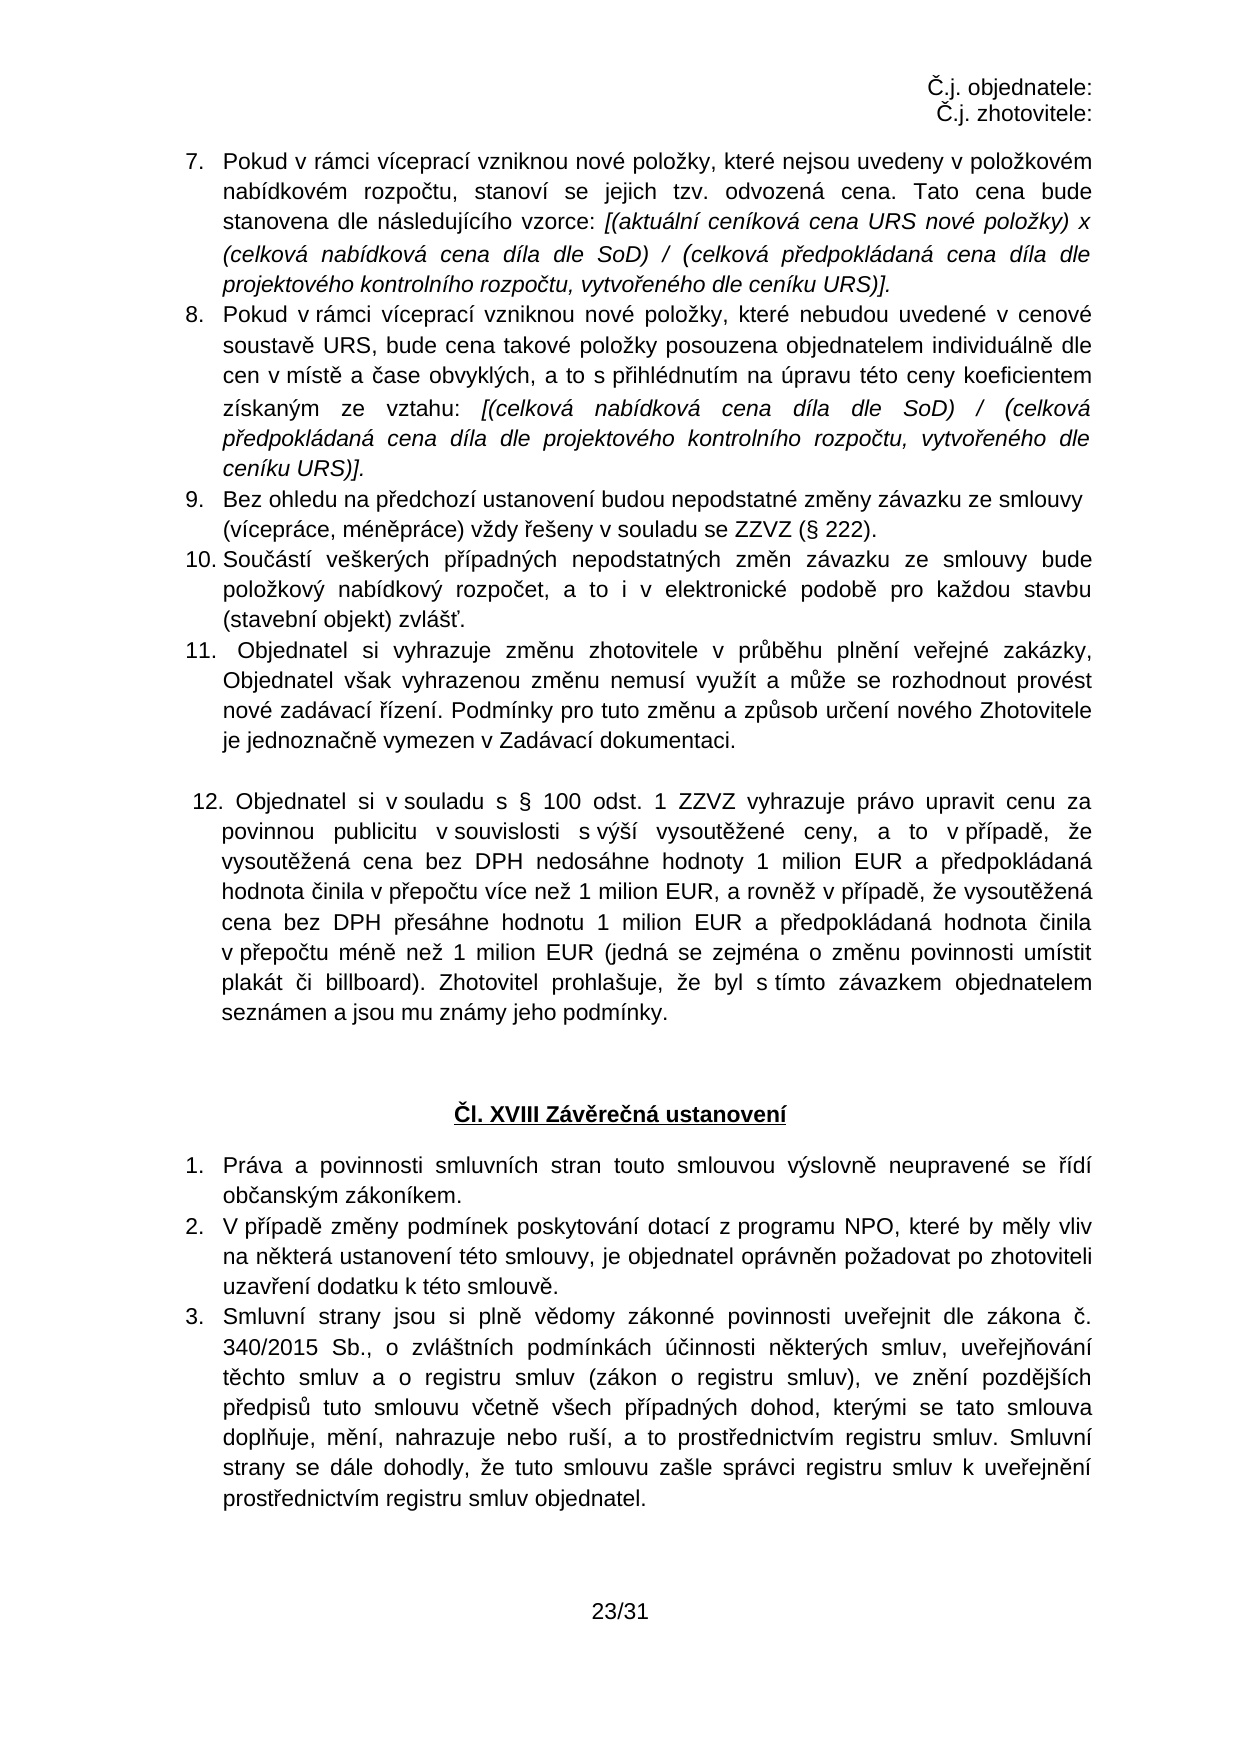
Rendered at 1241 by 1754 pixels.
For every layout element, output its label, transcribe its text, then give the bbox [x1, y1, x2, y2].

list Práva a povinnosti smluvních stran touto smlouvou výslovně neupravené se řídí občanským zákoníkem. [185, 1152, 1093, 1209]
list Smluvní strany jsou si plně vědomy zákonné povinnosti uveřejnit dle zákona č. 340/2015 Sb., o zvláštních podmínkách účinnosti některých smluv, uveřejňování těchto smluv a o registru smluv (zákon o registru smluv), ve znění pozdějších předpisů tuto smlouvu včetně všech případných dohod, kterými se tato smlouva doplňuje, mění, nahrazuje nebo ruší, a to prostřednictvím registru smluv. Smluvní strany se dále dohodly, že tuto smlouvu zašle správci registru smluv k uveřejnění prostřednictvím registru smluv objednatel. [185, 1303, 1093, 1511]
list Součástí veškerých případných nepodstatných změn závazku ze smlouvy bude položkový nabídkový rozpočet, a to i v elektronické podobě pro každou stavbu (stavební objekt) zvlášť. [185, 546, 1093, 633]
list Bez ohledu na předchozí ustanovení budou nepodstatné změny závazku ze smlouvy (vícepráce, méněpráce) vždy řešeny v souladu se ZZVZ (§ 222). [185, 486, 1093, 542]
list Objednatel si vyhrazuje změnu zhotovitele v průběhu plnění veřejné zakázky, Objednatel však vyhrazenou změnu nemusí využít a může se rozhodnout provést nové zadávací řízení. Podmínky pro tuto změnu a způsob určení nového Zhotovitele je jednoznačně vymezen v Zadávací dokumentaci. [185, 637, 1093, 753]
list Pokud v rámci víceprací vzniknou nové položky, které nejsou uvedeny v položkovém nabídkovém rozpočtu, stanoví se jejich tzv. odvozená cena. Tato cena bude stanovena dle následujícího vzorce: [(aktuální ceníková cena URS nové položky) x (celková nabídková cena díla dle SoD) / (celková předpokládaná cena díla dle projektového kontrolního rozpočtu, vytvořeného dle ceníku URS)]. [185, 148, 1093, 298]
list Pokud v rámci víceprací vzniknou nové položky, které nebudou uvedené v cenové soustavě URS, bude cena takové položky posouzena objednatelem individuálně dle cen v místě a čase obvyklých, a to s přihlédnutím na úpravu této ceny koeficientem získaným ze vztahu: [(celková nabídková cena díla dle SoD) / (celková předpokládaná cena díla dle projektového kontrolního rozpočtu, vytvořeného dle ceníku URS)]. [185, 301, 1093, 482]
list V případě změny podmínek poskytování dotací z programu NPO, které by měly vliv na některá ustanovení této smlouvy, je objednatel oprávněn požadovat po zhotoviteli uzavření dodatku k této smlouvě. [185, 1213, 1093, 1299]
list 12. Objednatel si v souladu s § 100 odst. 1 ZZVZ vyhrazuje právo upravit cenu za povinnou publicitu v souvislosti s výší vysoutěžené ceny, a to v případě, že vysoutěžená cena bez DPH nedosáhne hodnoty 1 milion EUR a předpokládaná hodnota činila v přepočtu více než 1 milion EUR, a rovněž v případě, že vysoutěžená cena bez DPH přesáhne hodnotu 1 milion EUR a předpokládaná hodnota činila v přepočtu méně než 1 milion EUR (jedná se zejména o změnu povinnosti umístit plakát či billboard). Zhotovitel prohlašuje, že byl s tímto závazkem objednatelem seznámen a jsou mu známy jeho podmínky. [192, 788, 1093, 1025]
text Čl. XVIII Závěrečná ustanovení [148, 1101, 1093, 1127]
